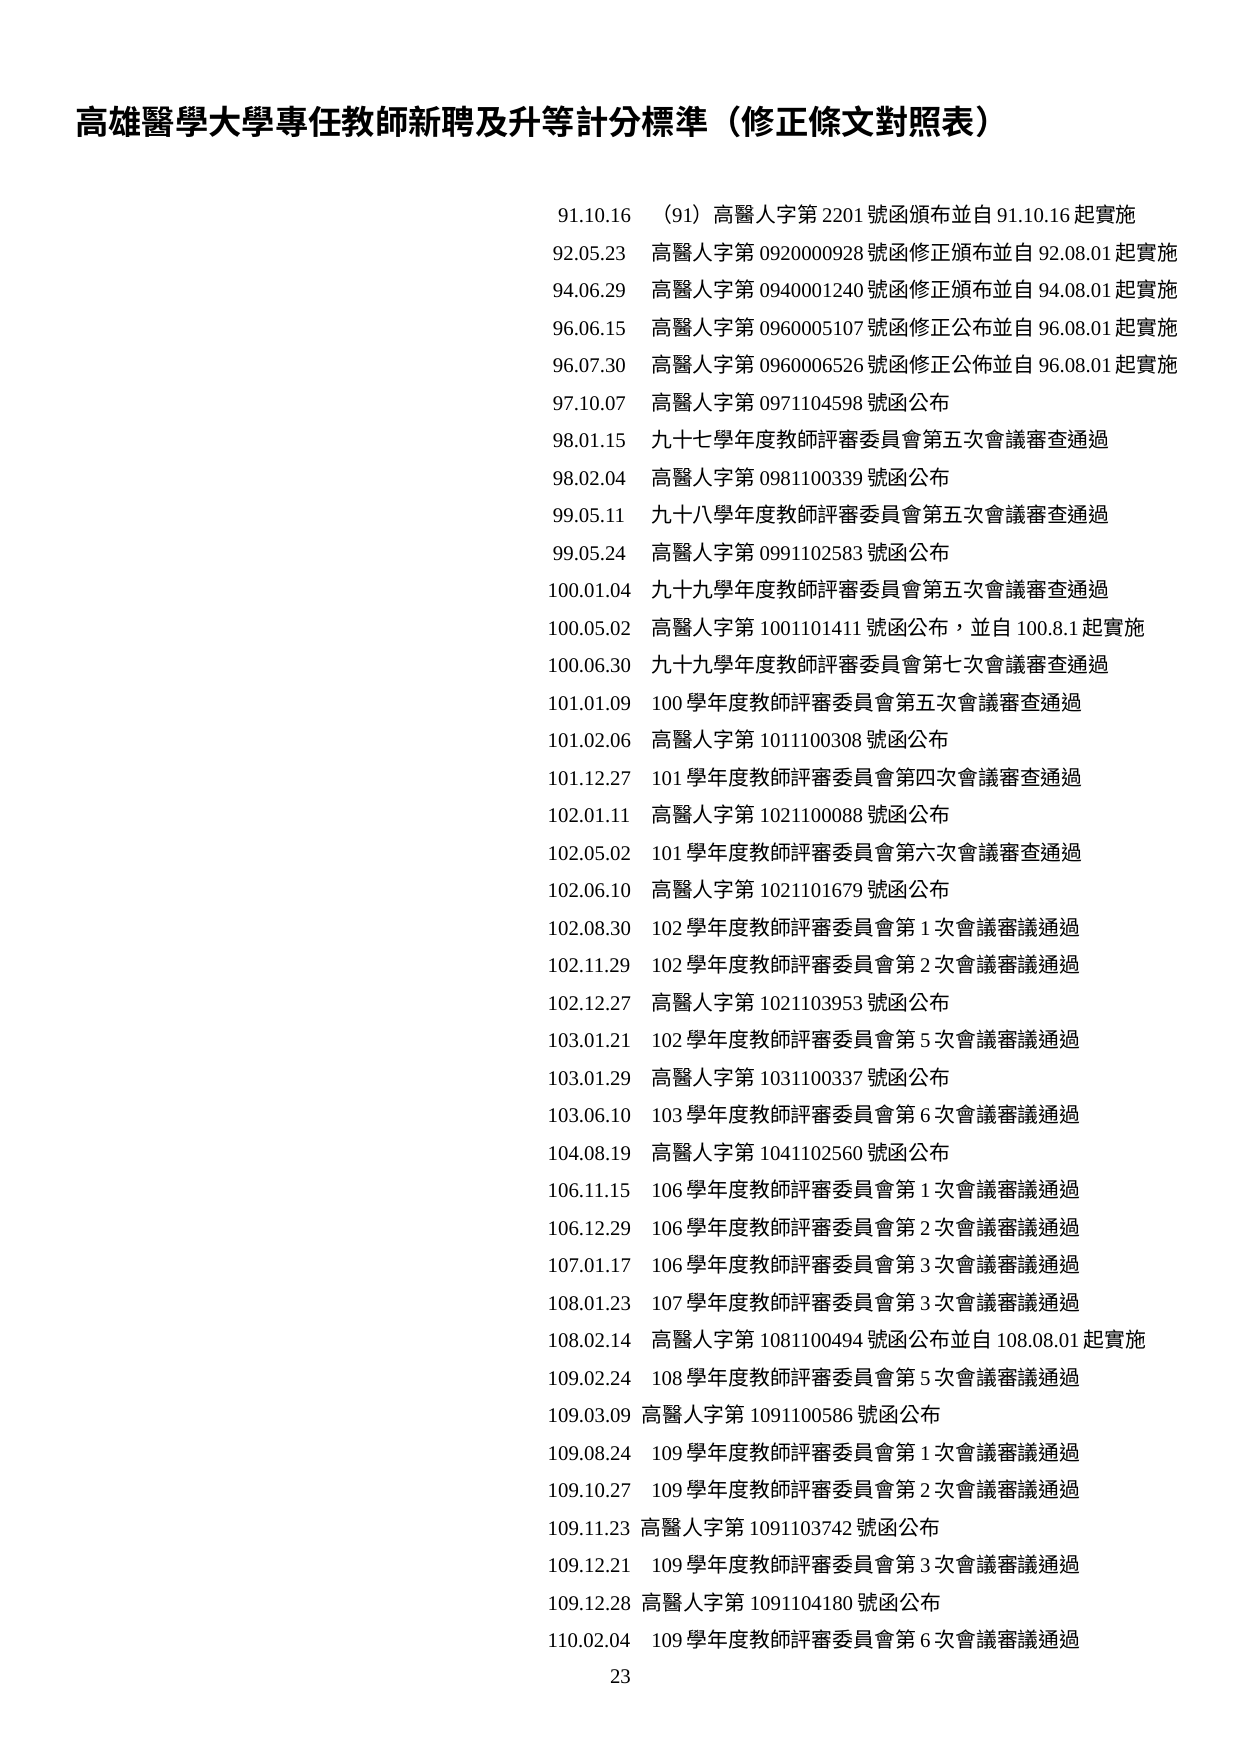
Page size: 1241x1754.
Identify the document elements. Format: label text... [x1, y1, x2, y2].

text 99.05.11 九十八學年度教師評審委員會第五次會議審查通過 [75, 495, 1182, 532]
text 109.03.09 高醫人字第1091100586號函公布 [75, 1395, 1182, 1432]
text 102.01.11 高醫人字第1021100088號函公布 [75, 795, 1182, 832]
text 100.06.30 九十九學年度教師評審委員會第七次會議審查通過 [75, 645, 1182, 682]
text 107.01.17 106學年度教師評審委員會第3次會議審議通過 [75, 1245, 1182, 1282]
text 102.06.10 高醫人字第1021101679號函公布 [75, 870, 1182, 907]
text 94.06.29 高醫人字第0940001240號函修正頒布並自94.08.01起實施 [75, 270, 1182, 307]
text 98.02.04 高醫人字第0981100339號函公布 [75, 457, 1182, 495]
text 高雄醫學大學專任教師新聘及升等計分標準（修正條文對照表） [75, 82, 1165, 157]
text 103.01.29 高醫人字第1031100337號函公布 [75, 1057, 1182, 1095]
text 100.05.02 高醫人字第1001101411號函公布，並自100.8.1起實施 [75, 607, 1182, 645]
text 97.10.07 高醫人字第0971104598號函公布 [75, 382, 1182, 420]
text 101.12.27 101學年度教師評審委員會第四次會議審查通過 [75, 757, 1182, 795]
text 110.02.04 109學年度教師評審委員會第6次會議審議通過 [75, 1620, 1182, 1657]
text 104.08.19 高醫人字第1041102560號函公布 [75, 1132, 1182, 1170]
text 91.10.16 （91）高醫人字第2201號函頒布並自91.10.16起實施 [75, 195, 1182, 232]
text 109.12.28 高醫人字第1091104180號函公布 [75, 1582, 1182, 1620]
text 103.01.21 102學年度教師評審委員會第5次會議審議通過 [75, 1020, 1182, 1057]
text 92.05.23 高醫人字第0920000928號函修正頒布並自92.08.01起實施 [75, 232, 1182, 270]
text 101.02.06 高醫人字第1011100308號函公布 [75, 720, 1182, 757]
text 109.12.21 109學年度教師評審委員會第3次會議審議通過 [75, 1545, 1182, 1582]
text 102.11.29 102學年度教師評審委員會第2次會議審議通過 [75, 945, 1182, 982]
text 109.02.24 108學年度教師評審委員會第5次會議審議通過 [75, 1357, 1182, 1395]
text 109.11.23 高醫人字第1091103742號函公布 [75, 1507, 1182, 1545]
text 109.08.24 109學年度教師評審委員會第1次會議審議通過 [75, 1432, 1182, 1470]
text 96.06.15 高醫人字第0960005107號函修正公布並自96.08.01起實施 [75, 307, 1182, 345]
text 102.05.02 101學年度教師評審委員會第六次會議審查通過 [75, 832, 1182, 870]
text 109.10.27 109學年度教師評審委員會第2次會議審議通過 [75, 1470, 1182, 1507]
text 102.08.30 102學年度教師評審委員會第1次會議審議通過 [75, 907, 1182, 945]
text 101.01.09 100學年度教師評審委員會第五次會議審查通過 [75, 682, 1182, 720]
text 98.01.15 九十七學年度教師評審委員會第五次會議審查通過 [75, 420, 1182, 457]
text 108.02.14 高醫人字第1081100494號函公布並自108.08.01起實施 [75, 1320, 1182, 1357]
text 102.12.27 高醫人字第1021103953號函公布 [75, 982, 1182, 1020]
text 106.11.15 106學年度教師評審委員會第1次會議審議通過 [75, 1170, 1182, 1207]
text 106.12.29 106學年度教師評審委員會第2次會議審議通過 [75, 1207, 1182, 1245]
text 103.06.10 103學年度教師評審委員會第6次會議審議通過 [75, 1095, 1182, 1132]
text 108.01.23 107學年度教師評審委員會第3次會議審議通過 [75, 1282, 1182, 1320]
text 99.05.24 高醫人字第0991102583號函公布 [75, 532, 1182, 570]
text 100.01.04 九十九學年度教師評審委員會第五次會議審查通過 [75, 570, 1182, 607]
text 96.07.30 高醫人字第0960006526號函修正公佈並自96.08.01起實施 [75, 345, 1182, 382]
